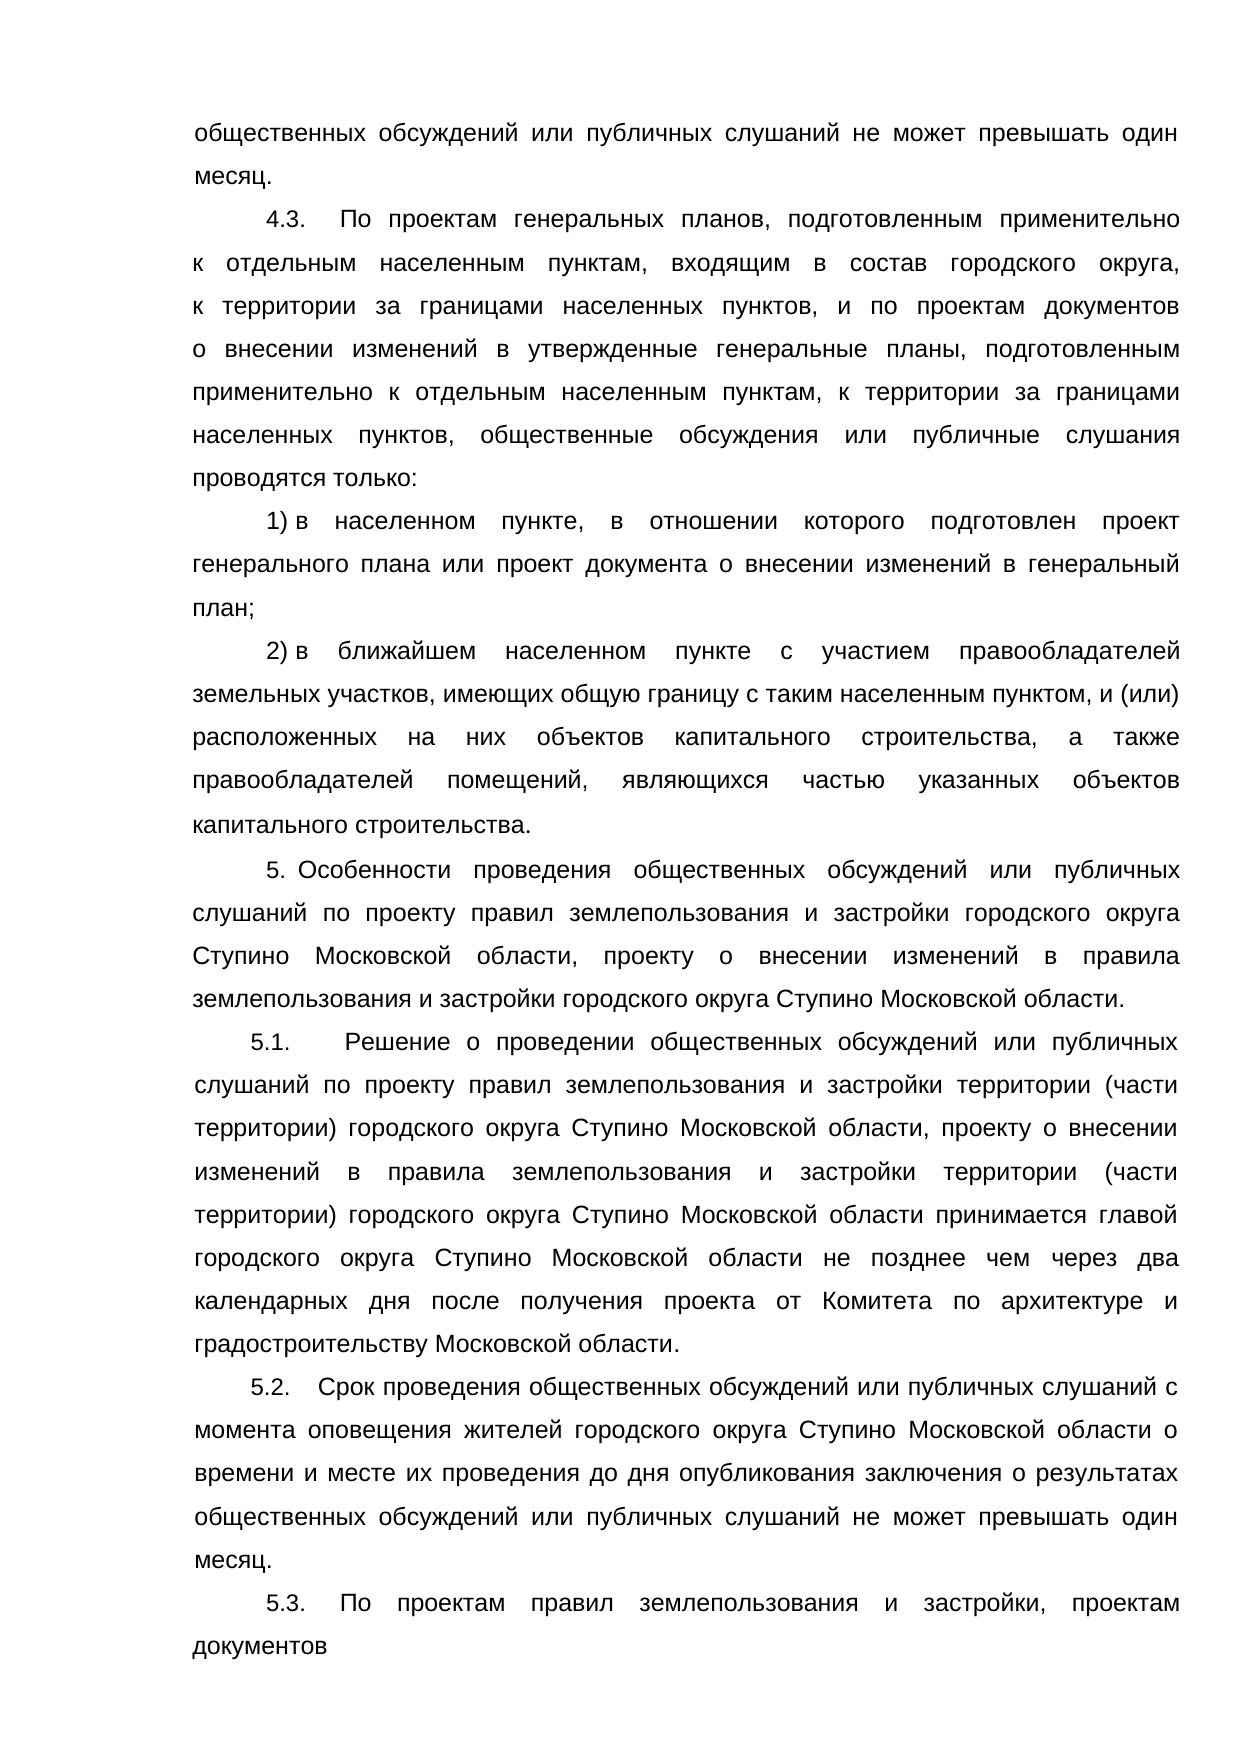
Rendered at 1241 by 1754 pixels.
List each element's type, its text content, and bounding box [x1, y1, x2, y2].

text 1) в населенном пункте, в отношении которого подготовлен проект генерального плана или проект документа о внесении изменений в генеральный план; [192, 506, 1181, 621]
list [194, 118, 1179, 190]
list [192, 1588, 1181, 1660]
list 2) в ближайшем населенном пункте с участием правообладателей земельных участков, имеющих общую границу с таким населенным пунктом, и (или) расположенных на них объектов капитального строительства, а также правообладателей помещений, являющихся частью указанных объектов капитального строительства. [192, 636, 1181, 839]
list По проектам генеральных планов, подготовленным применительно к отдельным населенным пунктам, входящим в состав городского округа, к территории за границами населенных пунктов, и по проектам документов о внесении изменений в утвержденные генеральные планы, подготовленным применительно к отдельным населенным пунктам, к территории за границами населенных пунктов, общественные обсуждения или публичные слушания проводятся только: [192, 204, 1181, 492]
list Решение о проведении общественных обсуждений или публичных слушаний по проекту правил землепользования и застройки территории (части территории) городского округа Ступино Московской области, проекту о внесении изменений в правила землепользования и застройки территории (части территории) городского округа Ступино Московской области принимается главой городского округа Ступино Московской области не позднее чем через два календарных дня после получения проекта от Комитета по архитектуре и градостроительству Московской области. [194, 1027, 1179, 1358]
list Особенности проведения общественных обсуждений или публичных слушаний по проекту правил землепользования и застройки городского округа Ступино Московской области, проекту о внесении изменений в правила землепользования и застройки городского округа Ступино Московской области. [192, 855, 1181, 1013]
